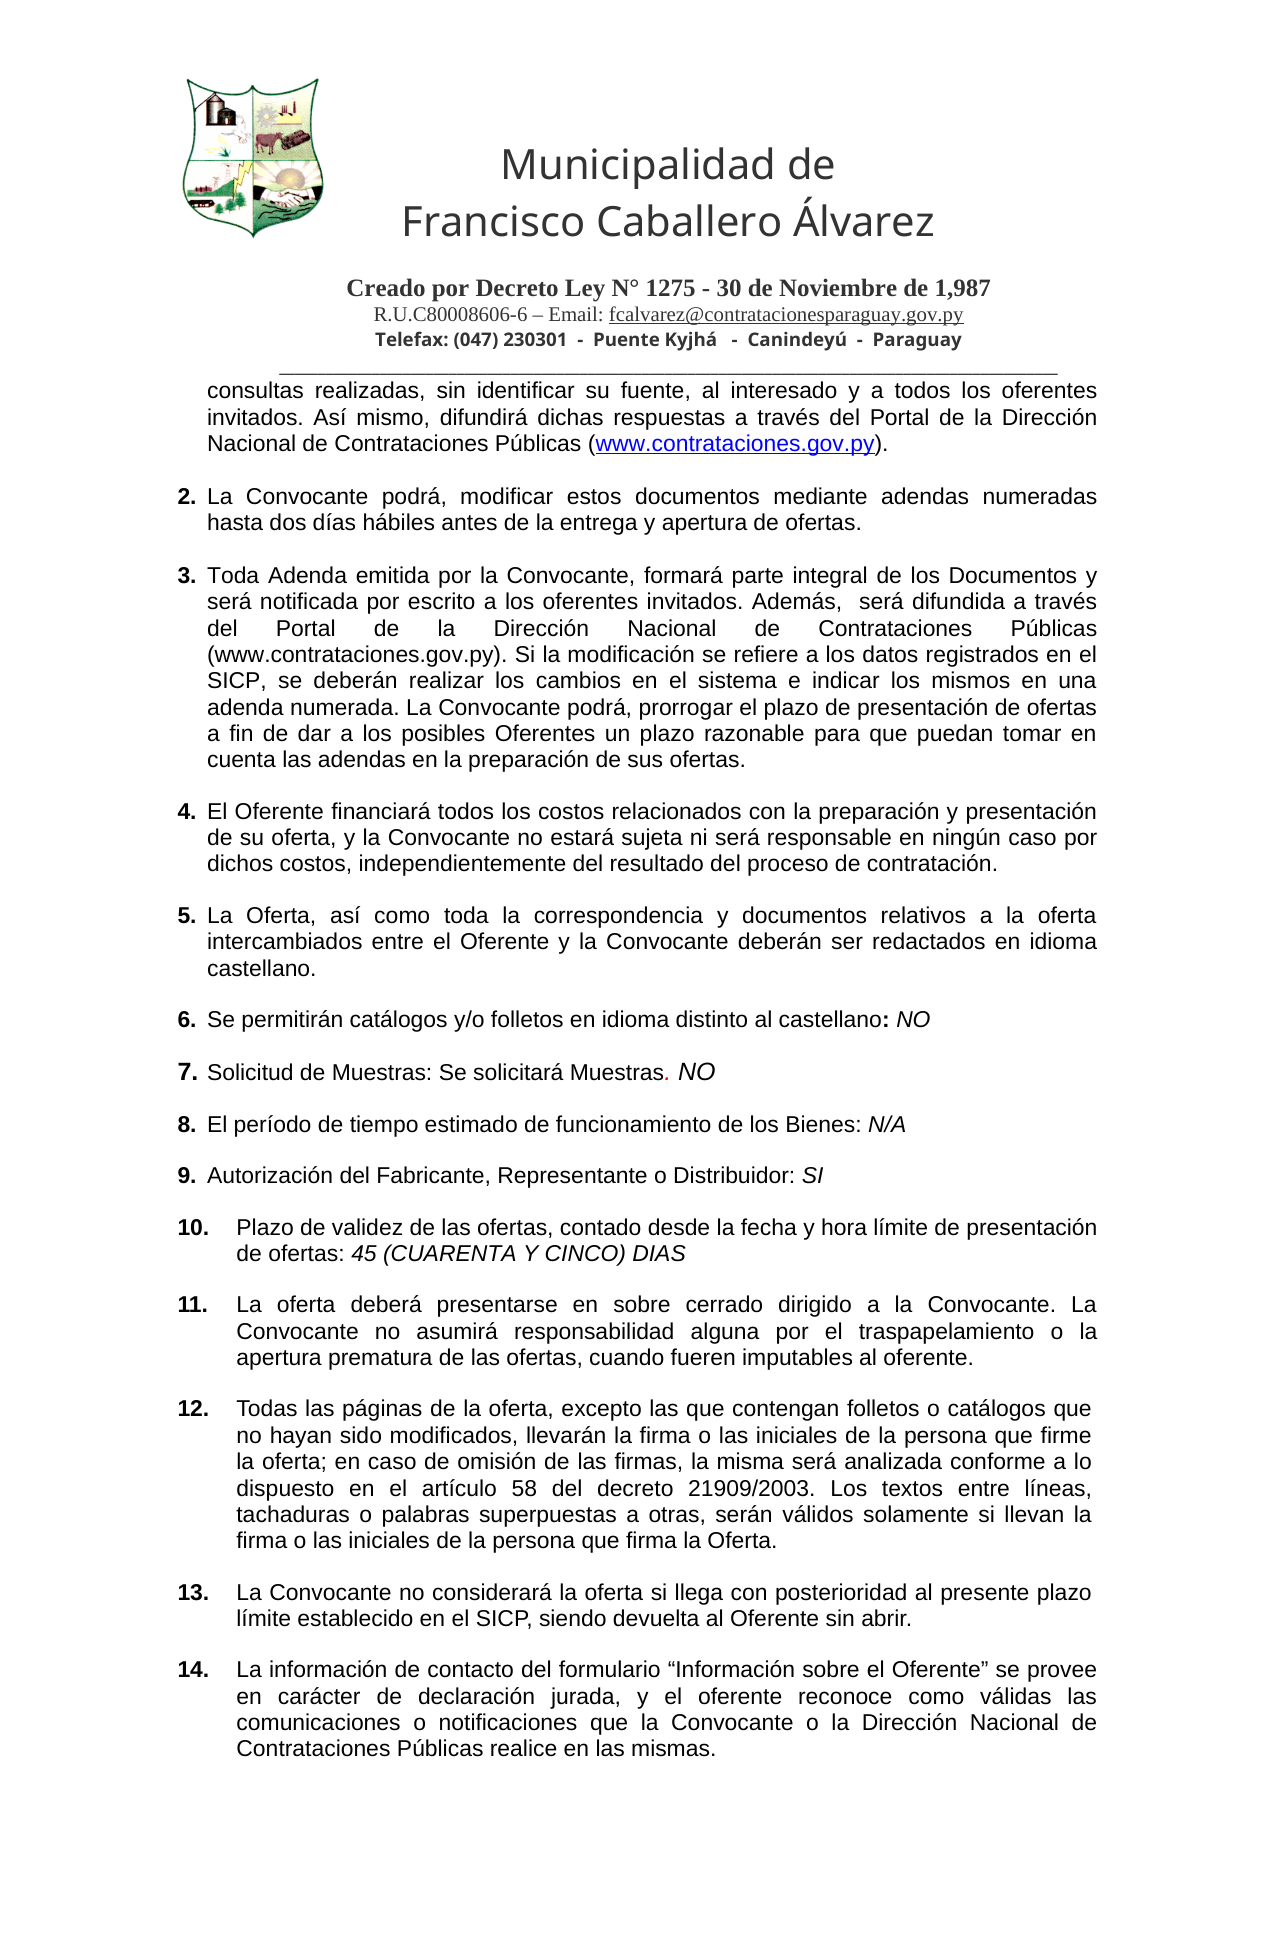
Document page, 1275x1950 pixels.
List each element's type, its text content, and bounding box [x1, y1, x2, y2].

list Plazo de validez de las ofertas, contado desde la fecha y hora límite de presentación de ofertas: 45 (CUARENTA Y CINCO) DIAS [177, 1214, 1098, 1266]
list La información de contacto del formulario “Información sobre el Oferente” se provee en carácter de declaración jurada, y el oferente reconoce como válidas las comunicaciones o notificaciones que la Convocante o la Dirección Nacional de Contrataciones Públicas realice en las mismas. [177, 1656, 1098, 1762]
list La Oferta, así como toda la correspondencia y documentos relativos a la oferta intercambiados entre el Oferente y la Convocante deberán ser redactados en idioma castellano. [177, 902, 1098, 981]
list Autorización del Fabricante, Representante o Distribuidor: SI [177, 1162, 1098, 1189]
list La Convocante podrá, modificar estos documentos mediante adendas numeradas hasta dos días hábiles antes de la entrega y apertura de ofertas. [177, 483, 1098, 536]
list El Oferente financiará todos los costos relacionados con la preparación y presentación de su oferta, y la Convocante no estará sujeta ni será responsable en ningún caso por dichos costos, independientemente del resultado del proceso de contratación. [177, 798, 1098, 877]
list El período de tiempo estimado de funcionamiento de los Bienes: N/A [177, 1111, 1098, 1137]
list Solicitud de Muestras: Se solicitará Muestras. NO [177, 1057, 1098, 1086]
list Toda Adenda emitida por la Convocante, formará parte integral de los Documentos y será notificada por escrito a los oferentes invitados. Además, será difundida a través del Portal de la Dirección Nacional de Contrataciones Públicas (www.contrataciones.gov.py). Si la modificación se refiere a los datos registrados en el SICP, se deberán realizar los cambios en el sistema e indicar los mismos en una adenda numerada. La Convocante podrá, prorrogar el plazo de presentación de ofertas a fin de dar a los posibles Oferentes un plazo razonable para que puedan tomar en cuenta las adendas en la preparación de sus ofertas. [177, 562, 1098, 773]
list Todas las páginas de la oferta, excepto las que contengan folletos o catálogos que no hayan sido modificados, llevarán la firma o las iniciales de la persona que firme la oferta; en caso de omisión de las firmas, la misma será analizada conforme a lo dispuesto en el artículo 58 del decreto 21909/2003. Los textos entre líneas, tachaduras o palabras superpuestas a otras, serán válidos solamente si llevan la firma o las iniciales de la persona que firma la Oferta. [177, 1395, 1092, 1553]
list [177, 148, 1098, 456]
list Se permitirán catálogos y/o folletos en idioma distinto al castellano: NO [177, 1006, 1098, 1032]
list La Convocante no considerará la oferta si llega con posterioridad al presente plazo límite establecido en el SICP, siendo devuelta al Oferente sin abrir. [177, 1578, 1092, 1631]
list La oferta deberá presentarse en sobre cerrado dirigido a la Convocante. La Convocante no asumirá responsabilidad alguna por el traspapelamiento o la apertura prematura de las ofertas, cuando fueren imputables al oferente. [177, 1291, 1098, 1370]
